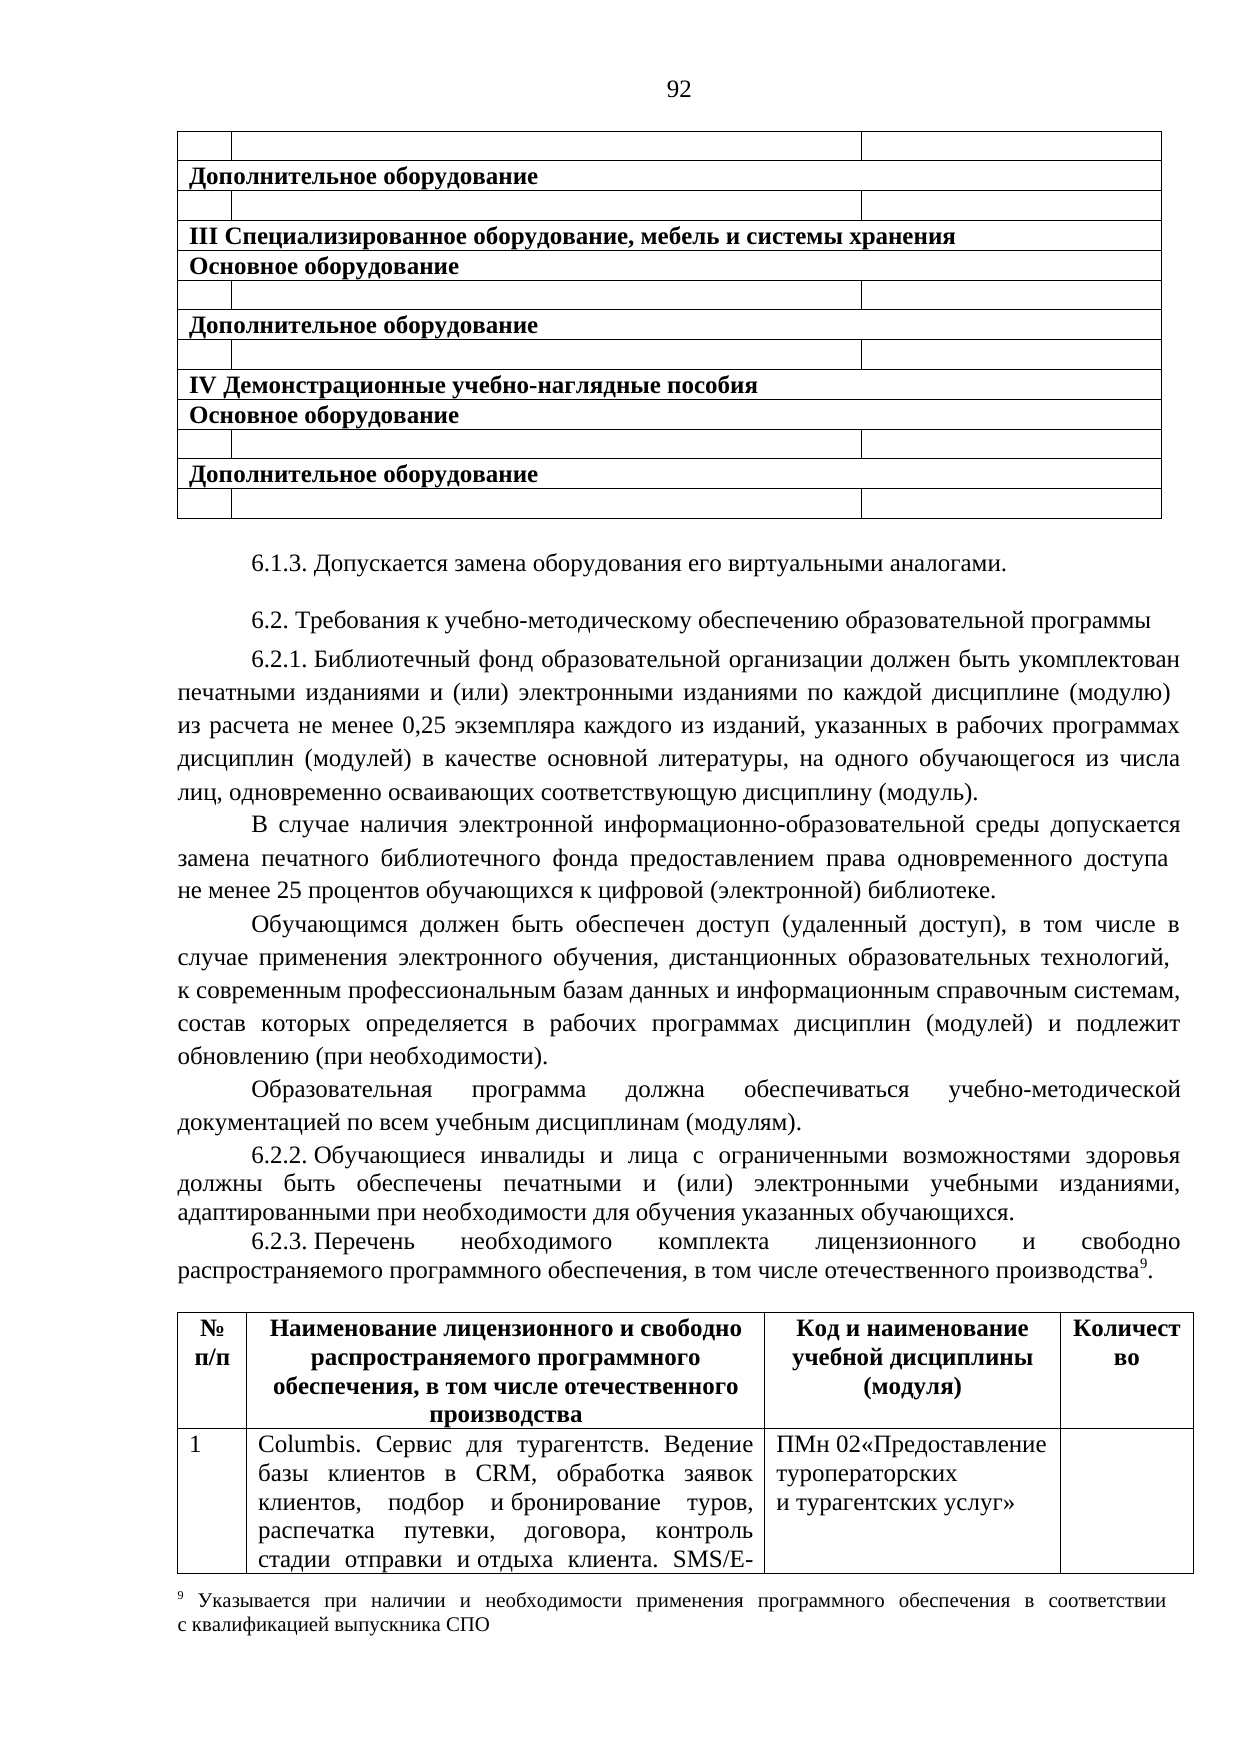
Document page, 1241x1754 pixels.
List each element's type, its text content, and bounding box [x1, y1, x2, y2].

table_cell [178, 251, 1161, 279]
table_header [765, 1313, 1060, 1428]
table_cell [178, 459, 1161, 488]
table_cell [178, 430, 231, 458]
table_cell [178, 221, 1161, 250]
text Обучающимся должен быть обеспечен доступ (удаленный доступ), в том числе в случае применения электронного обучения, дистанционных образовательных технологий, к современным профессиональным базам данных и информационным справочным системам, состав которых определяется в рабочих программах дисциплин (модулей) и подлежит обновлению (при необходимости). [177, 909, 1181, 1069]
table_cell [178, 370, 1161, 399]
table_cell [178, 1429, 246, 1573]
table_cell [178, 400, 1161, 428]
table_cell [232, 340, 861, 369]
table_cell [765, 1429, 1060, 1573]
text 6.2. Требования к учебно-методическому обеспечению образовательной программы [177, 605, 1181, 634]
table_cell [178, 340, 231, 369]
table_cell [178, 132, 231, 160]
text 6.1.3. Допускается замена оборудования его виртуальными аналогами. [177, 548, 1181, 576]
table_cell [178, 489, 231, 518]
text 6.2.1. Библиотечный фонд образовательной организации должен быть укомплектован печатными изданиями и (или) электронными изданиями по каждой дисциплине (модулю) из расчета не менее 0,25 экземпляра каждого из изданий, указанных в рабочих программах дисциплин (модулей) в качестве основной литературы, на одного обучающегося из числа лиц, одновременно осваивающих соответствующую дисциплину (модуль). [177, 644, 1181, 805]
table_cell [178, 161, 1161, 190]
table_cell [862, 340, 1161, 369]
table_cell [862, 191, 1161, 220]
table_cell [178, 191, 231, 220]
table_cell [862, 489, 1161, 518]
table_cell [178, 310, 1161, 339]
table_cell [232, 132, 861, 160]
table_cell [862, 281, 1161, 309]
text 6.2.2. Обучающиеся инвалиды и лица с ограниченными возможностями здоровья должны быть обеспечены печатными и (или) электронными учебными изданиями, адаптированными при необходимости для обучения указанных обучающихся. [177, 1140, 1181, 1226]
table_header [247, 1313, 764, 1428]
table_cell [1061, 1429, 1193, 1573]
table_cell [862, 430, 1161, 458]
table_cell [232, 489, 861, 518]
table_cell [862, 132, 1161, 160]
text Образовательная программа должна обеспечиваться учебно-методической документацией по всем учебным дисциплинам (модулям). [177, 1074, 1181, 1136]
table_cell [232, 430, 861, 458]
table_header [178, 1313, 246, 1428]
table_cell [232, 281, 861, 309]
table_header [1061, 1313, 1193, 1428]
text В случае наличия электронной информационно-образовательной среды допускается замена печатного библиотечного фонда предоставлением права одновременного доступа не менее 25 процентов обучающихся к цифровой (электронной) библиотеке. [177, 809, 1181, 904]
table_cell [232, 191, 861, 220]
text 6.2.3. Перечень необходимого комплекта лицензионного и свободно распространяемого программного обеспечения, в том числе отечественного производства. [177, 1226, 1181, 1283]
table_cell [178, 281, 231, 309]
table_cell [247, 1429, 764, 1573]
